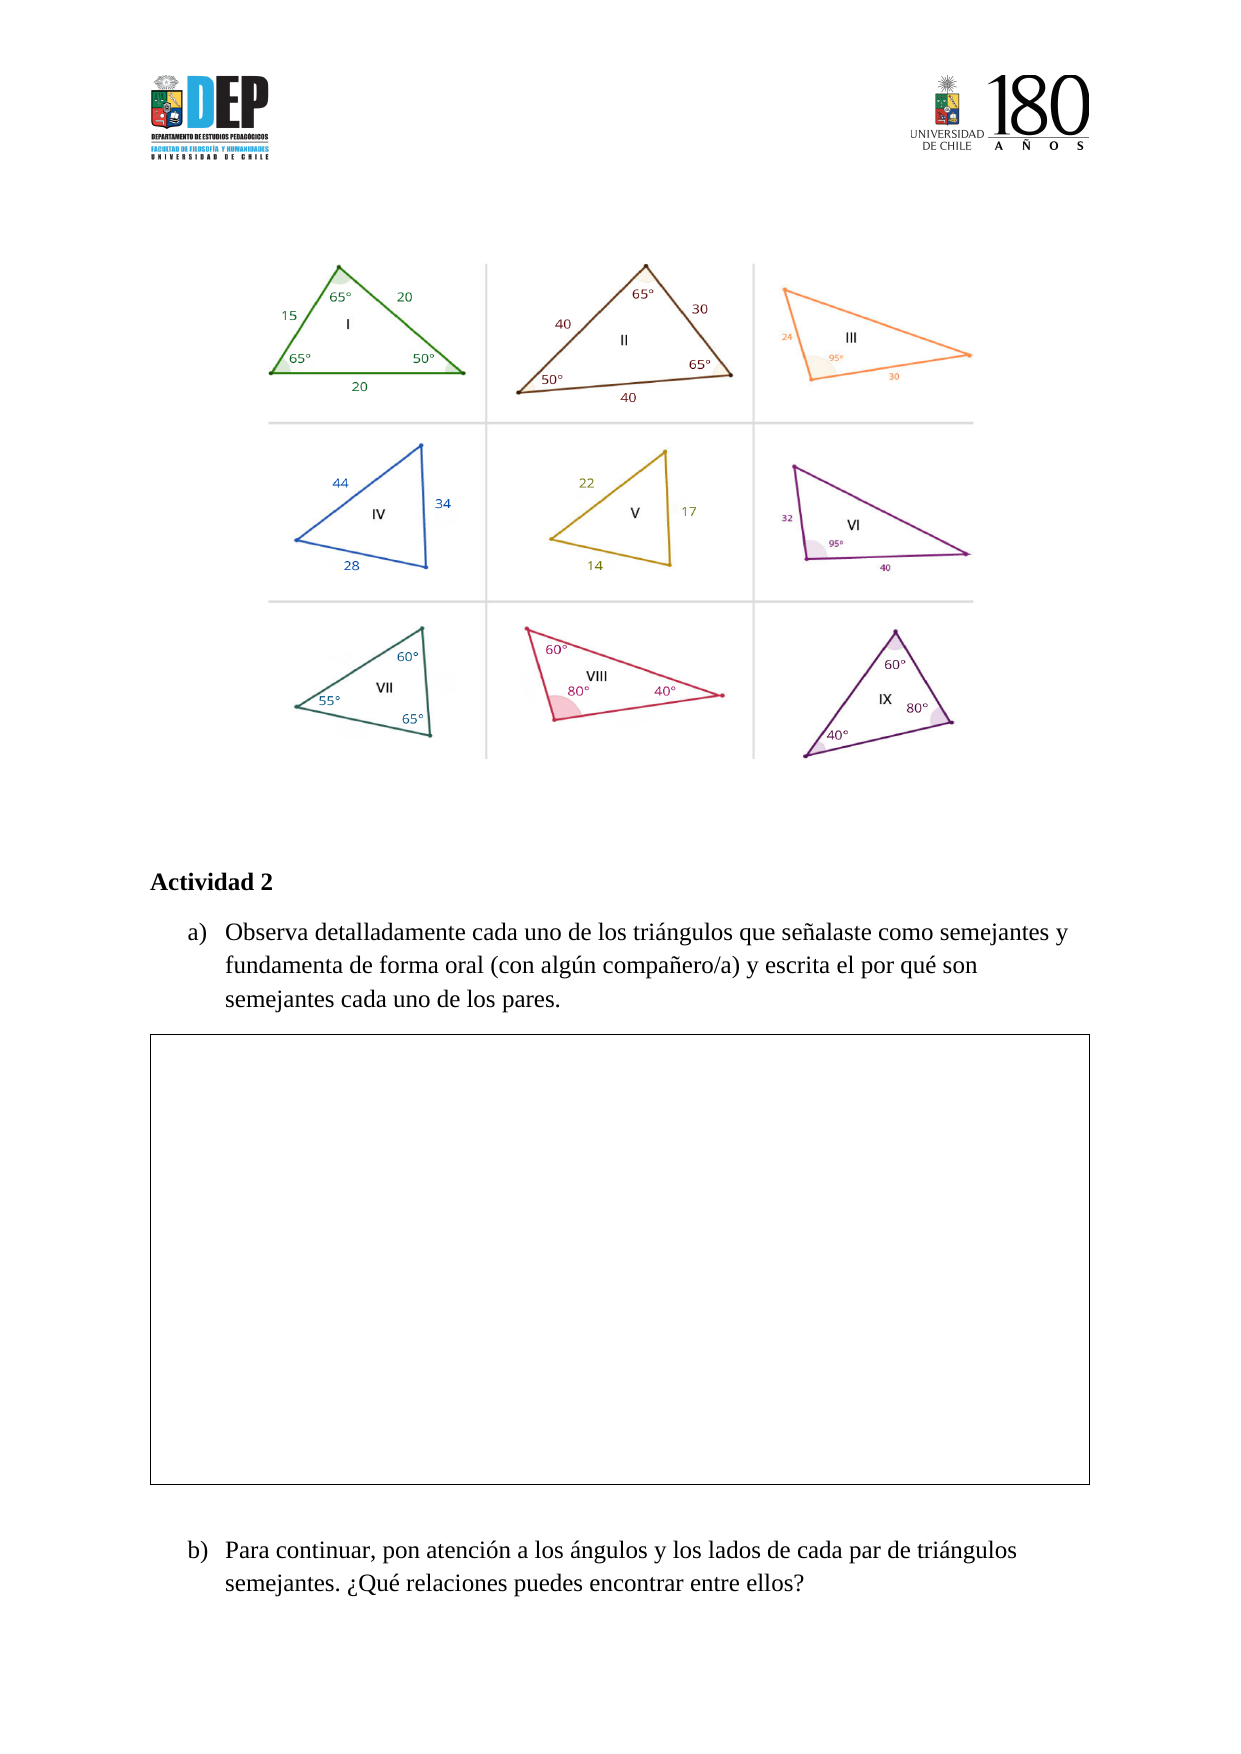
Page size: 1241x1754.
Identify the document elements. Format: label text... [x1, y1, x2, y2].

picture [911, 75, 1089, 150]
picture [254, 195, 986, 846]
list Observa detalladamente cada uno de los triángulos que señalaste como semejantes y fundamenta de forma oral (con algún compañero/a) y escrita el por qué son semejantes cada uno de los pares. [187, 917, 1090, 1013]
list Para continuar, pon atención a los ángulos y los lados de cada par de triángulos semejantes. ¿Qué relaciones puedes encontrar entre ellos? [187, 1535, 1090, 1597]
table_header [151, 1035, 1089, 1484]
picture [150, 75, 273, 162]
text Actividad 2 [150, 867, 1090, 896]
